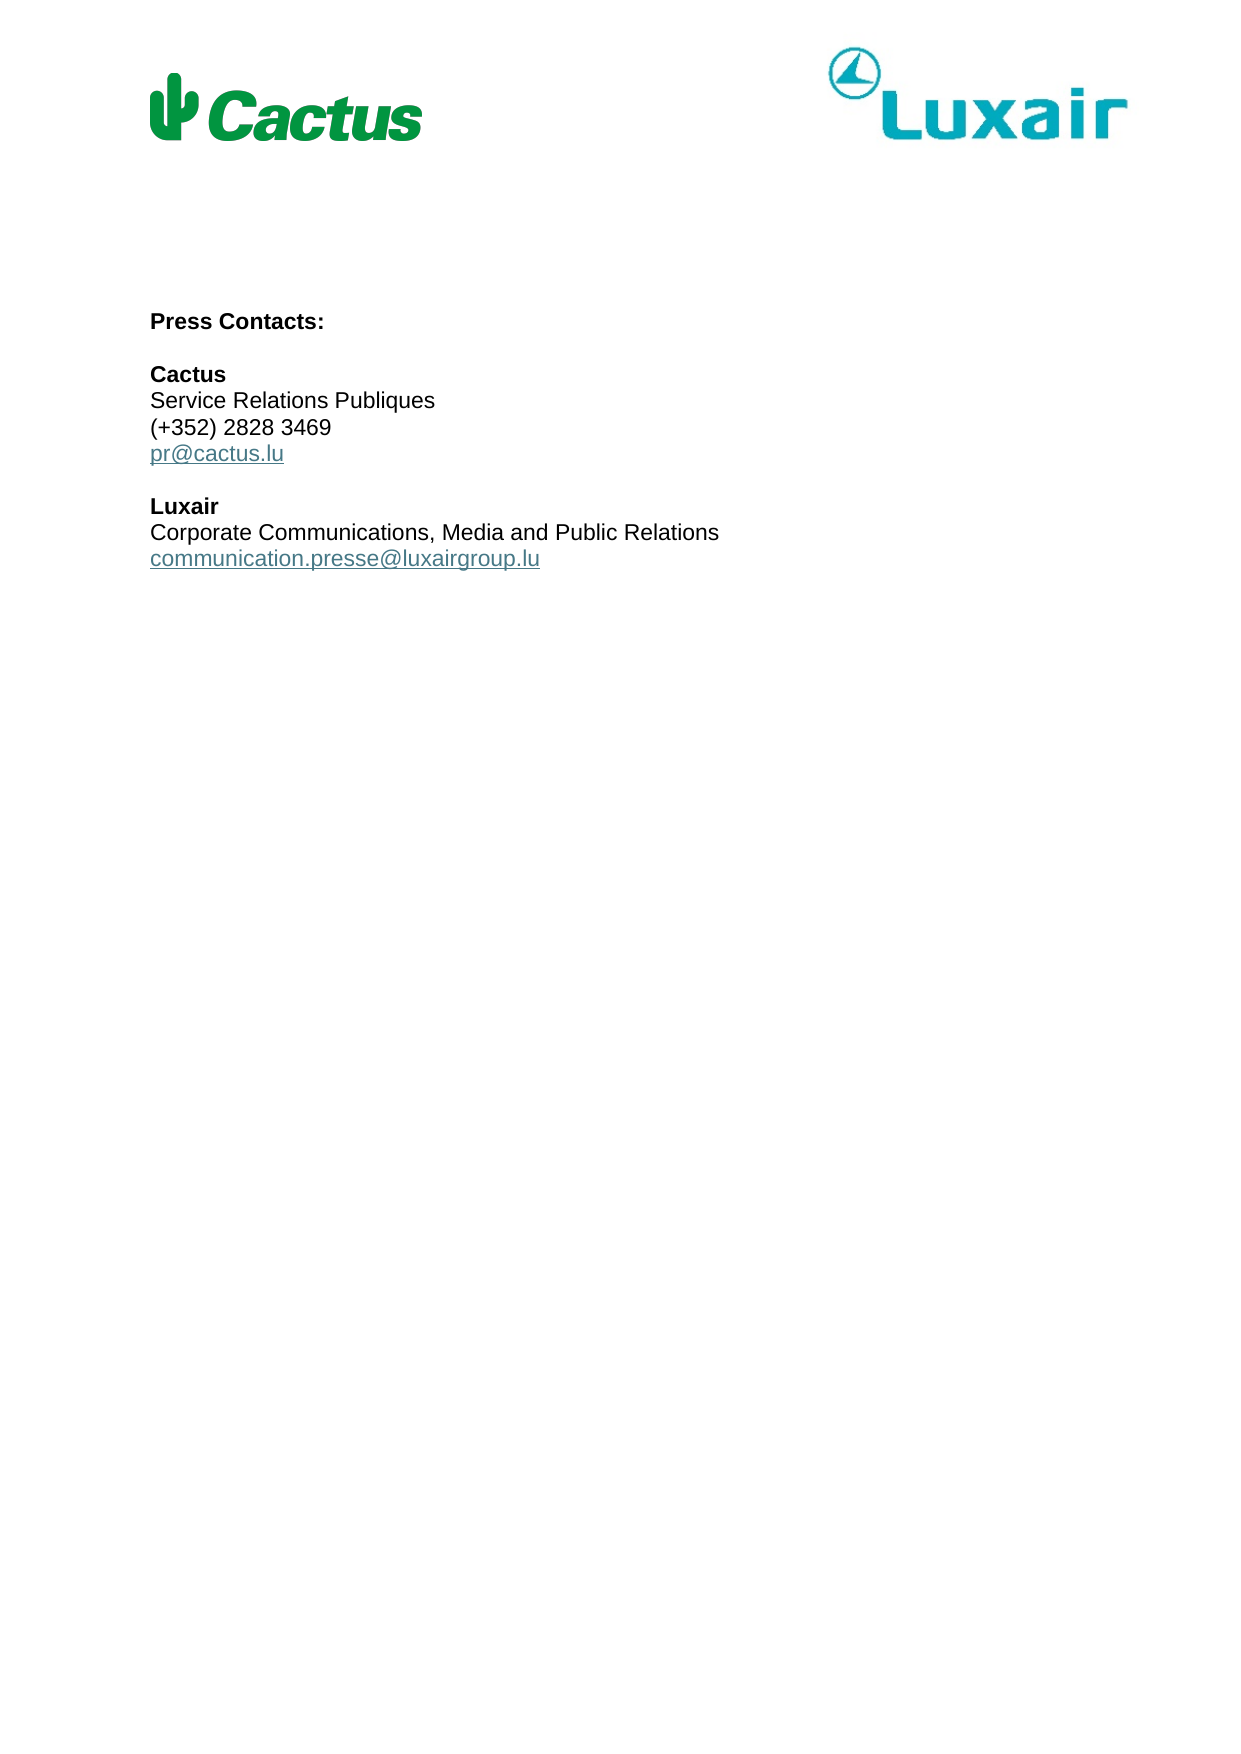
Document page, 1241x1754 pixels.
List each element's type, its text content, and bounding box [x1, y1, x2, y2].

picture [150, 73, 422, 141]
text Luxair [150, 493, 1090, 519]
text Corporate Communications, Media and Public Relations [150, 519, 1090, 545]
text (+352) 2828 3469 [150, 413, 1090, 440]
text pr@cactus.lu [150, 440, 1090, 466]
text Service Relations Publiques [150, 387, 1090, 413]
text Cactus [150, 361, 1090, 387]
picture [811, 0, 1143, 184]
text Press Contacts: [150, 308, 1090, 334]
text communication.presse@luxairgroup.lu [150, 545, 1090, 572]
